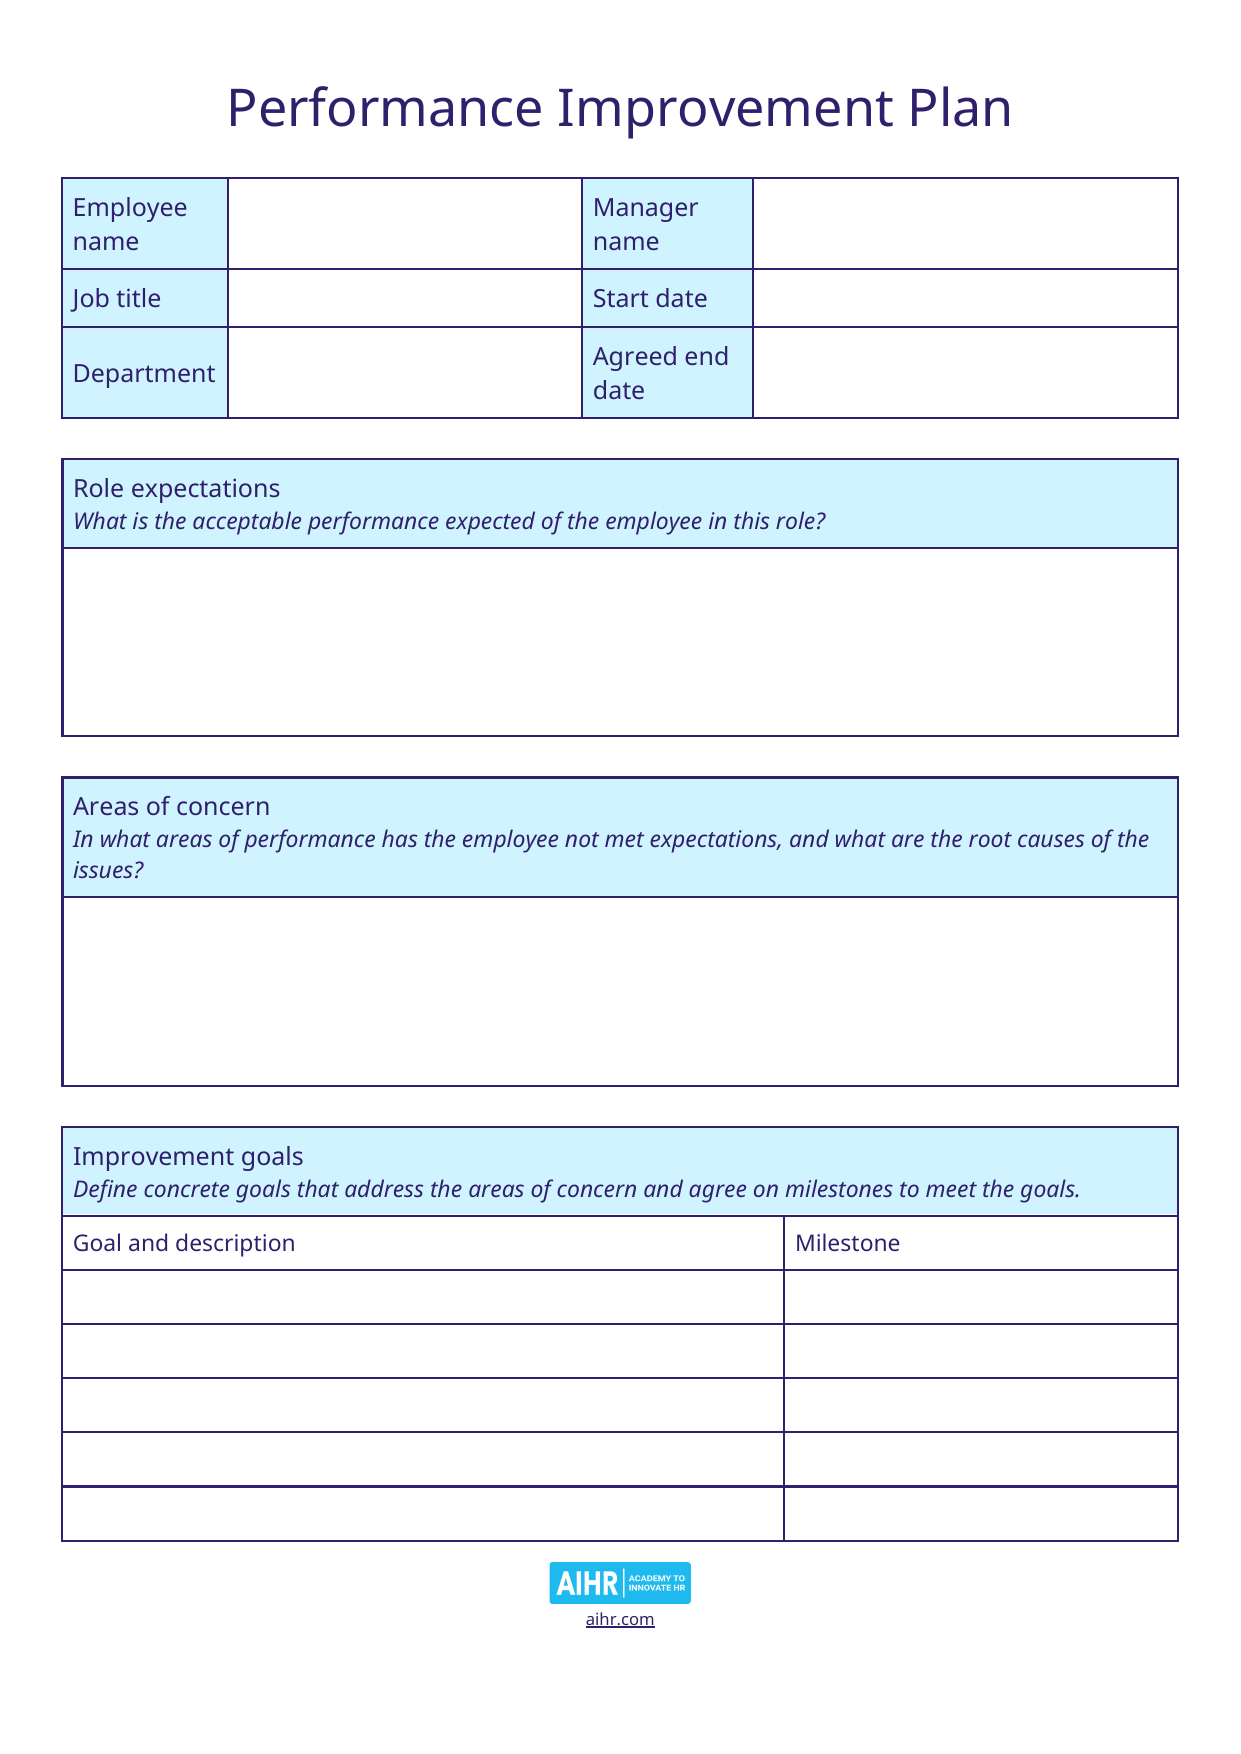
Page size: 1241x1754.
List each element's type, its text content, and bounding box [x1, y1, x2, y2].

table_cell [63, 1325, 783, 1377]
table_header Manager name [583, 179, 752, 268]
table_cell [785, 1271, 1177, 1323]
table_cell [63, 1379, 783, 1431]
table_header Role expectations What is the acceptable performance expected of the employee in this role? [64, 460, 1177, 547]
table_cell [785, 1433, 1177, 1485]
table_cell [63, 1271, 783, 1323]
table_cell Start date [583, 270, 752, 326]
table_cell [229, 270, 581, 326]
table_header Improvement goals Define concrete goals that address the areas of concern and agree on milestones to meet the goals. [63, 1128, 1177, 1214]
table_header Areas of concern In what areas of performance has the employee not met expectations, and what are the root causes of the issues? [64, 779, 1177, 896]
table_cell [63, 1433, 783, 1485]
text aihr.com [75, 1607, 1165, 1630]
table_cell [754, 328, 1177, 417]
table_cell [785, 1379, 1177, 1431]
table_cell Goal and description [63, 1217, 783, 1269]
table_header [229, 179, 581, 268]
table_cell [754, 270, 1177, 326]
table_cell [64, 898, 1177, 1084]
text Performance Improvement Plan [75, 71, 1165, 142]
table_cell [785, 1325, 1177, 1377]
picture [549, 1562, 691, 1604]
table_cell Milestone [785, 1217, 1177, 1269]
table_cell [785, 1488, 1177, 1539]
table_header Employee name [63, 179, 227, 268]
table_cell [64, 549, 1177, 735]
table_cell [229, 328, 581, 417]
table_cell Agreed end date [583, 328, 752, 417]
table_header [754, 179, 1177, 268]
table_cell Job title [63, 270, 227, 326]
table_cell [63, 1488, 783, 1539]
table_cell Department [63, 328, 227, 417]
